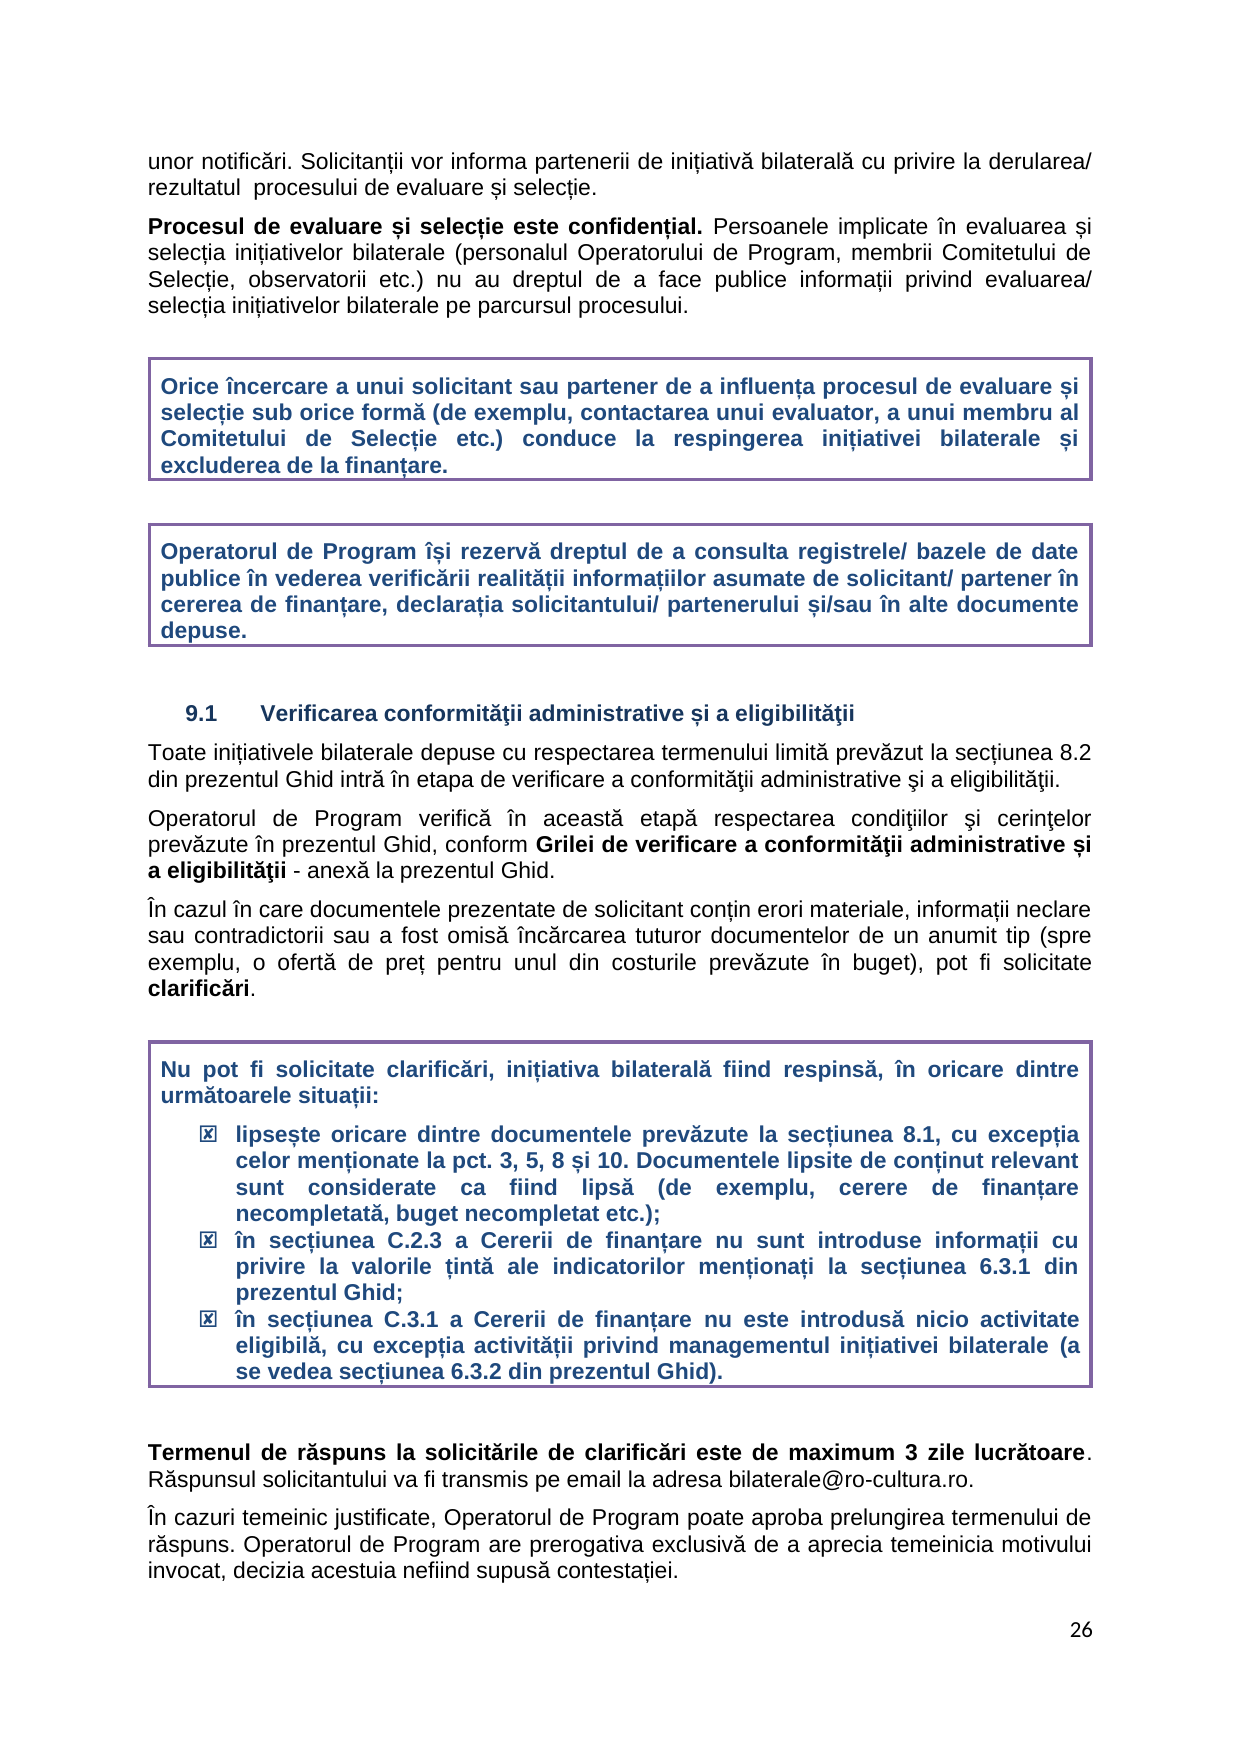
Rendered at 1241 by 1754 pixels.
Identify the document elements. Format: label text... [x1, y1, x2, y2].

text Procesul de evaluare și selecție este confidențial. Persoanele implicate în evaluarea și selecția inițiativelor bilaterale (personalul Operatorului de Program, membrii Comitetului de Selecție, observatorii etc.) nu au dreptul de a face publice informații privind evaluarea/ selecția inițiativelor bilaterale pe parcursul procesului. [148, 213, 1093, 318]
text În cazul în care documentele prezentate de solicitant conțin erori materiale, informații neclare sau contradictorii sau a fost omisă încărcarea tuturor documentelor de un anumit tip (spre exemplu, o ofertă de preț pentru unul din costurile prevăzute în buget), pot fi solicitate clarificări. [148, 896, 1093, 1001]
text Toate inițiativele bilaterale depuse cu respectarea termenului limită prevăzut la secțiunea 8.2 din prezentul Ghid intră în etapa de verificare a conformităţii administrative şi a eligibilităţii. [148, 739, 1093, 792]
text Termenul de răspuns la solicitările de clarificări este de maximum 3 zile lucrătoare. Răspunsul solicitantului va fi transmis pe email la adresa bilaterale@ro-cultura.ro. [148, 1439, 1093, 1492]
table_header Nu pot fi solicitate clarificări, inițiativa bilaterală fiind respinsă, în oricare dintre următoarele situații: lipsește oricare dintre documentele prevăzute la secțiunea 8.1, cu excepția celor menționate la pct. 3, 5, 8 și 10. Documentele lipsite de conținut relevant sunt considerate ca fiind lipsă (de exemplu, cerere de finanțare necompletată, buget necompletat etc.); în secțiunea C.2.3 a Cererii de finanțare nu sunt introduse informații cu privire la valorile țintă ale indicatorilor menționați la secțiunea 6.3.1 din prezentul Ghid; în secțiunea C.3.1 a Cererii de finanțare nu este introdusă nicio activitate eligibilă, cu excepția activității privind managementul inițiativei bilaterale (a se vedea secțiunea 6.3.2 din prezentul Ghid). [151, 1044, 1089, 1385]
table_header Operatorul de Program își rezervă dreptul de a consulta registrele/ bazele de date publice în vederea verificării realității informațiilor asumate de solicitant/ partener în cererea de finanțare, declarația solicitantului/ partenerului și/sau în alte documente depuse. [151, 526, 1089, 643]
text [148, 148, 1093, 200]
table_header Orice încercare a unui solicitant sau partener de a influența procesul de evaluare și selecție sub orice formă (de exemplu, contactarea unui evaluator, a unui membru al Comitetului de Selecție etc.) conduce la respingerea inițiativei bilaterale și excluderea de la finanțare. [151, 360, 1089, 478]
text În cazuri temeinic justificate, Operatorul de Program poate aproba prelungirea termenului de răspuns. Operatorul de Program are prerogativa exclusivă de a aprecia temeinicia motivului invocat, decizia acestuia nefiind supusă contestației. [148, 1504, 1093, 1583]
subtitle Verificarea conformităţii administrative și a eligibilităţii [185, 700, 1093, 727]
text Operatorul de Program verifică în această etapă respectarea condiţiilor şi cerinţelor prevăzute în prezentul Ghid, conform Grilei de verificare a conformităţii administrative și a eligibilităţii - anexă la prezentul Ghid. [148, 804, 1093, 883]
